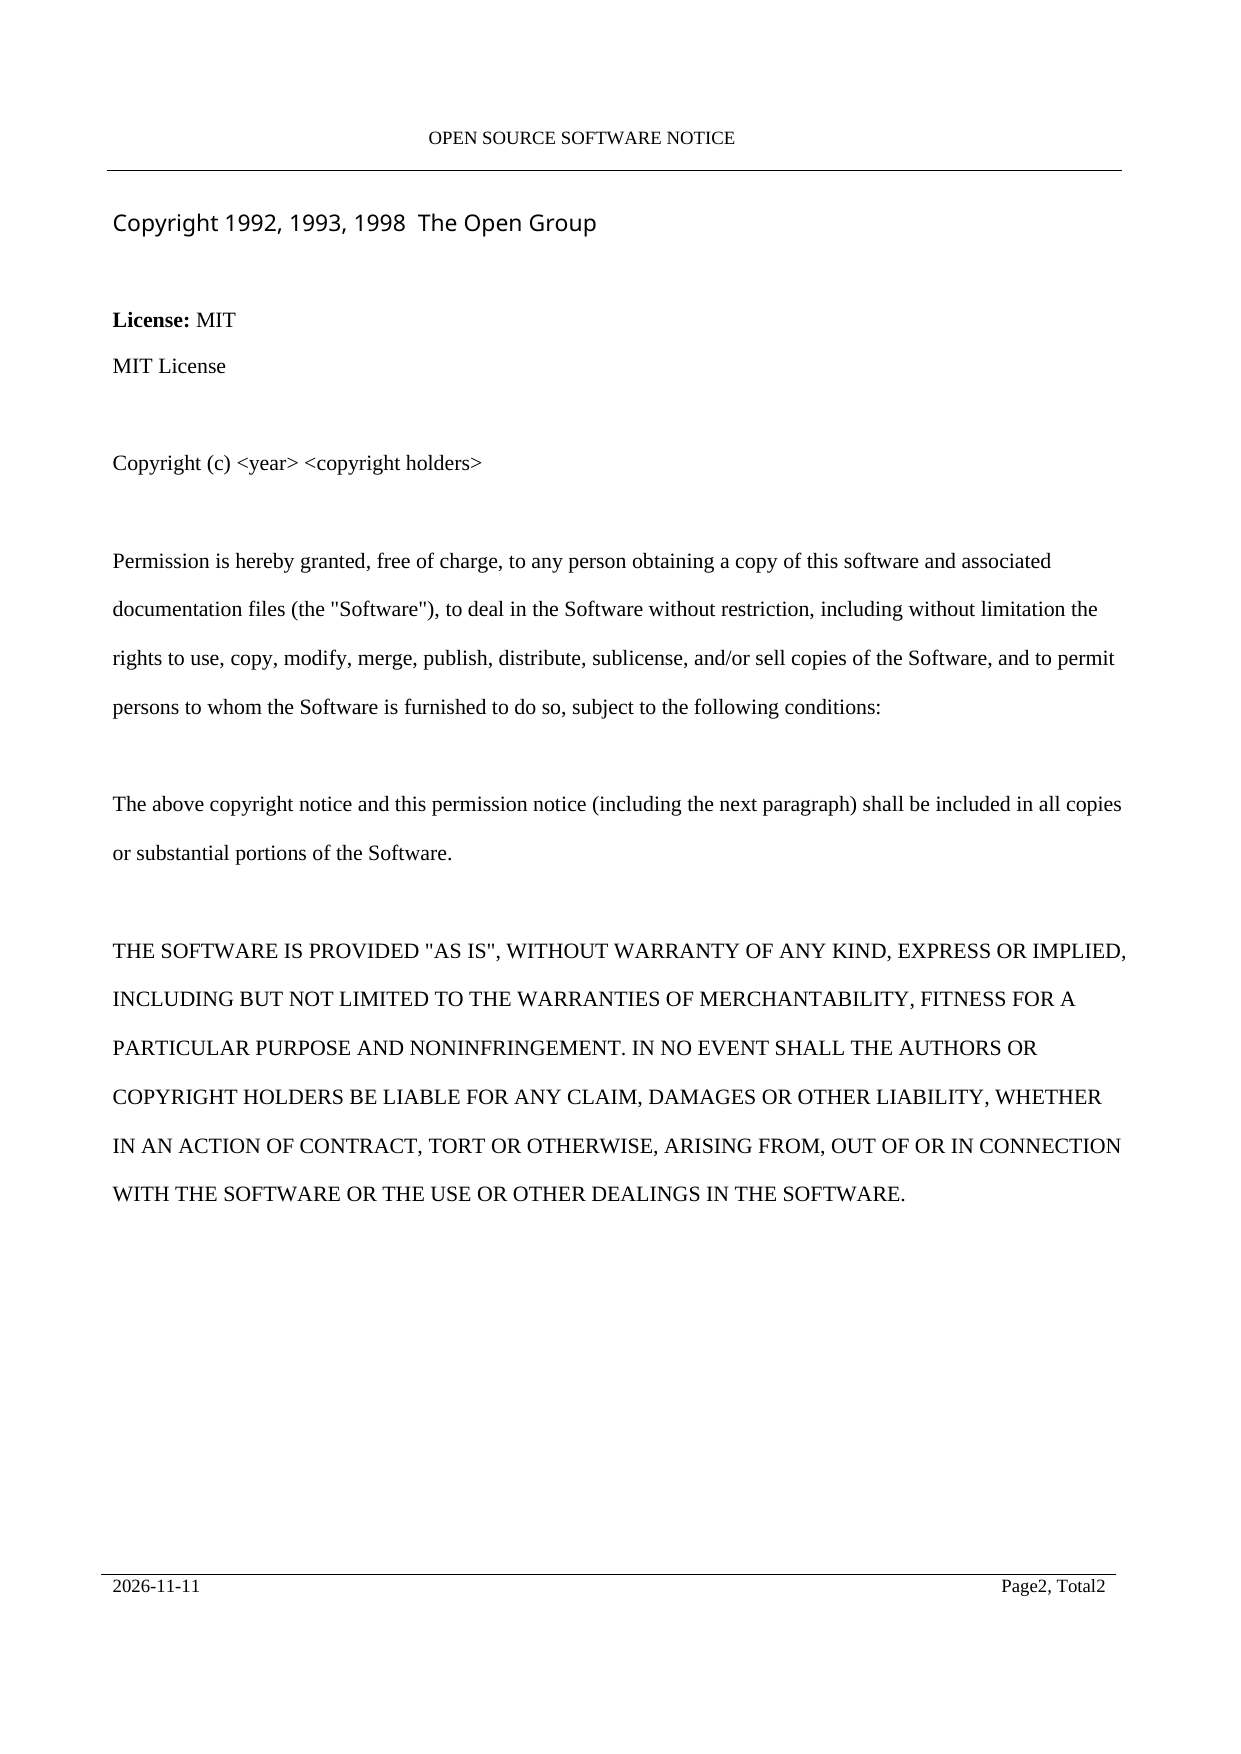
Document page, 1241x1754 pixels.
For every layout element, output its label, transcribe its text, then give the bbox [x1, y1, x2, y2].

text MIT License Copyright (c) <year> <copyright holders> Permission is hereby granted, free of charge, to any person obtaining a copy of this software and associated documentation files (the "Software"), to deal in the Software without restriction, including without limitation the rights to use, copy, modify, merge, publish, distribute, sublicense, and/or sell copies of the Software, and to permit persons to whom the Software is furnished to do so, subject to the following conditions: The above copyright notice and this permission notice (including the next paragraph) shall be included in all copies or substantial portions of the Software. THE SOFTWARE IS PROVIDED "AS IS", WITHOUT WARRANTY OF ANY KIND, EXPRESS OR IMPLIED, INCLUDING BUT NOT LIMITED TO THE WARRANTIES OF MERCHANTABILITY, FITNESS FOR A PARTICULAR PURPOSE AND NONINFRINGEMENT. IN NO EVENT SHALL THE AUTHORS OR COPYRIGHT HOLDERS BE LIABLE FOR ANY CLAIM, DAMAGES OR OTHER LIABILITY, WHETHER IN AN ACTION OF CONTRACT, TORT OR OTHERWISE, ARISING FROM, OUT OF OR IN CONNECTION WITH THE SOFTWARE OR THE USE OR OTHER DEALINGS IN THE SOFTWARE. [112, 349, 1128, 1210]
text License: MIT [112, 304, 1128, 336]
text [112, 206, 1128, 288]
